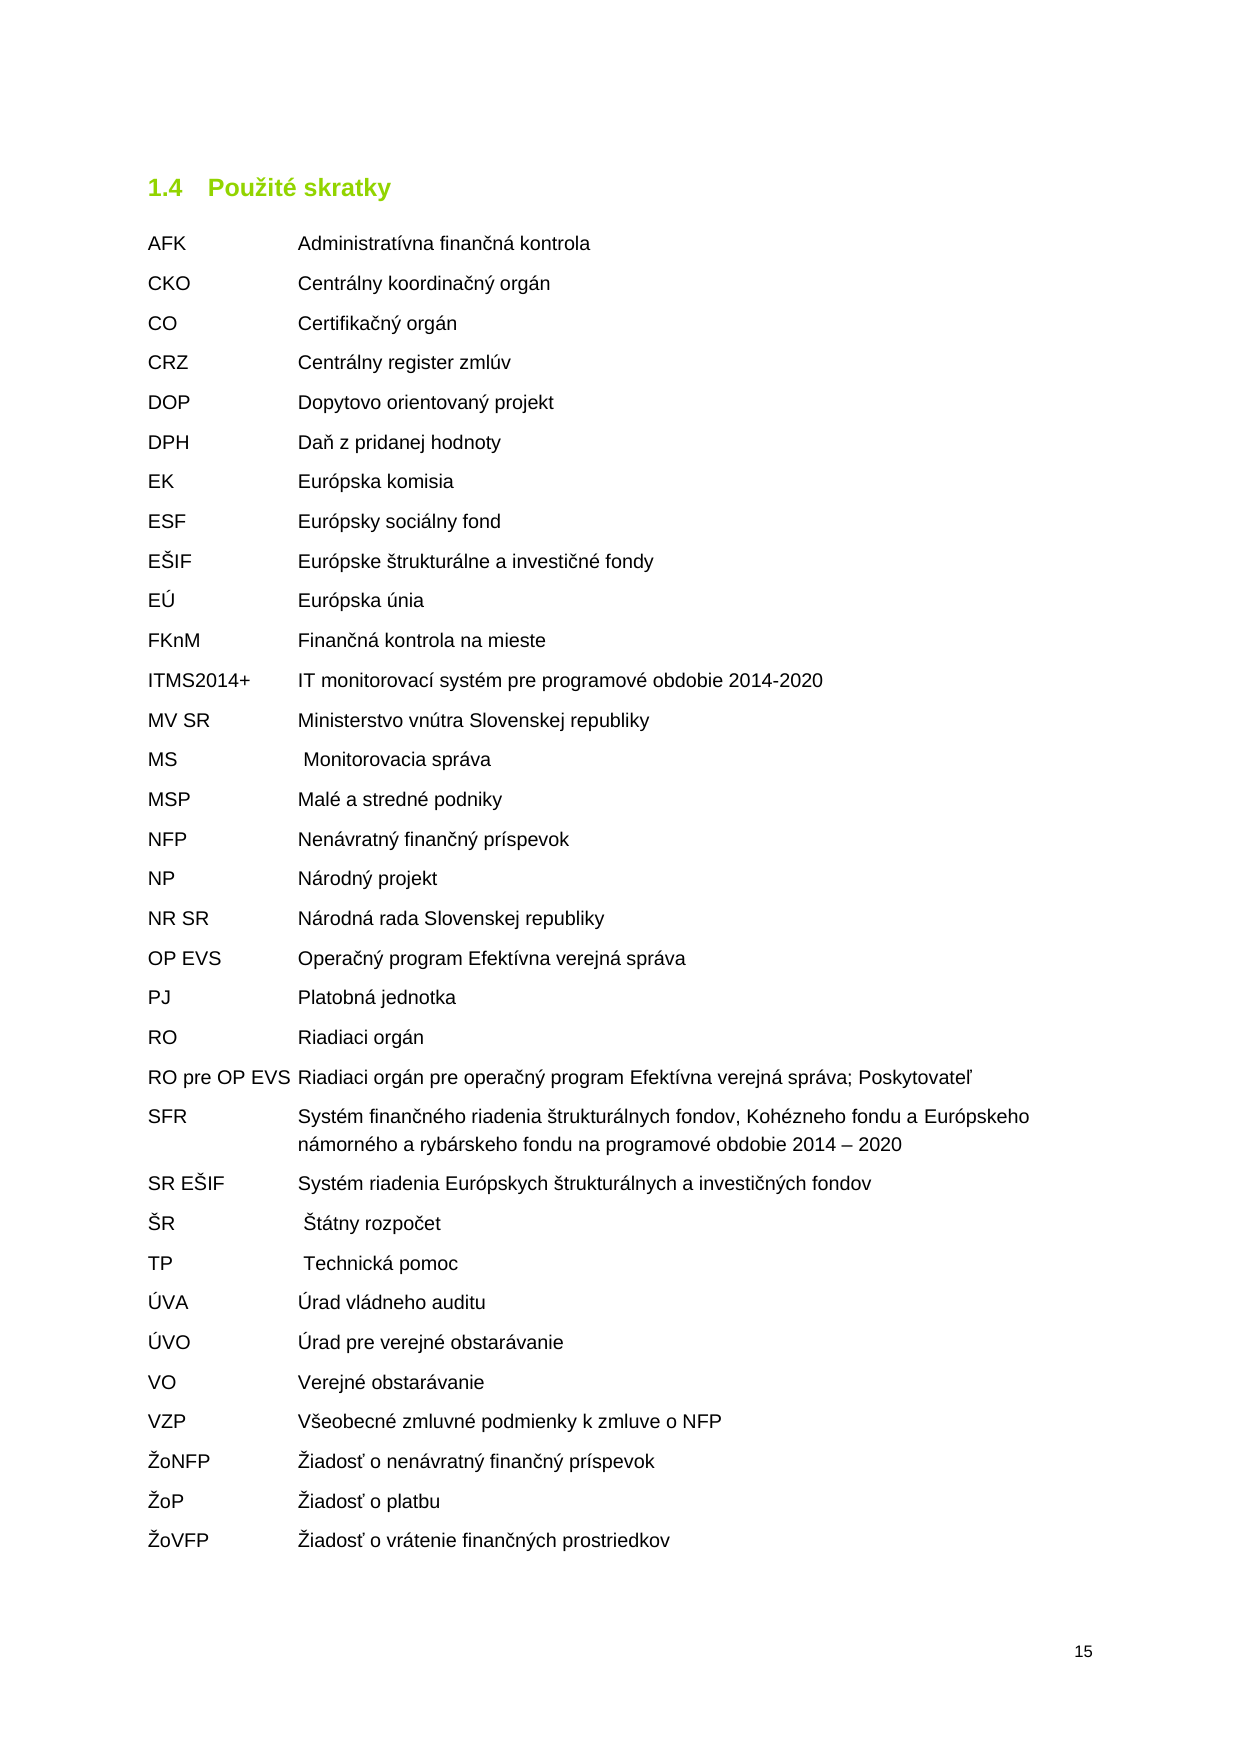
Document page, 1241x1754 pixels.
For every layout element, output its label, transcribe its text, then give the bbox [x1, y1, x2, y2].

list SFR Systém finančného riadenia štrukturálnych fondov, Kohézneho fondu a Európskeho námorného a rybárskeho fondu na programové obdobie 2014 – 2020 [148, 1105, 1092, 1155]
list VZP Všeobecné zmluvné podmienky k zmluve o NFP [148, 1410, 1092, 1433]
list FKnM Finančná kontrola na mieste [148, 629, 1092, 652]
list ŽoNFP Žiadosť o nenávratný finančný príspevok [148, 1450, 1092, 1473]
list ÚVA Úrad vládneho auditu [148, 1291, 1092, 1314]
list OP EVS Operačný program Efektívna verejná správa [148, 947, 1092, 969]
list NP Národný projekt [148, 867, 1092, 890]
list MSP Malé a stredné podniky [148, 788, 1092, 811]
list EÚ Európska únia [148, 589, 1092, 612]
list SR EŠIF Systém riadenia Európskych štrukturálnych a investičných fondov [148, 1172, 1092, 1195]
list AFK Administratívna finančná kontrola [148, 232, 1092, 255]
list ESF Európsky sociálny fond [148, 510, 1092, 533]
list MV SR Ministerstvo vnútra Slovenskej republiky [148, 708, 1092, 731]
list ÚVO Úrad pre verejné obstarávanie [148, 1331, 1092, 1354]
list CKO Centrálny koordinačný orgán [148, 272, 1092, 294]
list MS Monitorovacia správa [148, 748, 1092, 771]
list NFP Nenávratný finančný príspevok [148, 827, 1092, 850]
list CO Certifikačný orgán [148, 312, 1092, 334]
list NR SR Národná rada Slovenskej republiky [148, 907, 1092, 929]
list DOP Dopytovo orientovaný projekt [148, 391, 1092, 414]
list RO Riadiaci orgán [148, 1026, 1092, 1049]
list DPH Daň z pridanej hodnoty [148, 431, 1092, 453]
list ŽoP Žiadosť o platbu [148, 1490, 1092, 1512]
list EŠIF Európske štrukturálne a investičné fondy [148, 550, 1092, 572]
list RO pre OP EVS Riadiaci orgán pre operačný program Efektívna verejná správa; Poskytovateľ [148, 1066, 1092, 1088]
list CRZ Centrálny register zmlúv [148, 351, 1092, 374]
list TP Technická pomoc [148, 1252, 1092, 1274]
list PJ Platobná jednotka [148, 986, 1092, 1009]
list ŠR Štátny rozpočet [148, 1212, 1092, 1234]
list EK Európska komisia [148, 470, 1092, 493]
list ITMS2014+ IT monitorovací systém pre programové obdobie 2014-2020 [148, 669, 1092, 691]
subtitle Použité skratky [148, 173, 1092, 201]
list VO Verejné obstarávanie [148, 1371, 1092, 1393]
list ŽoVFP Žiadosť o vrátenie finančných prostriedkov [148, 1529, 1092, 1552]
